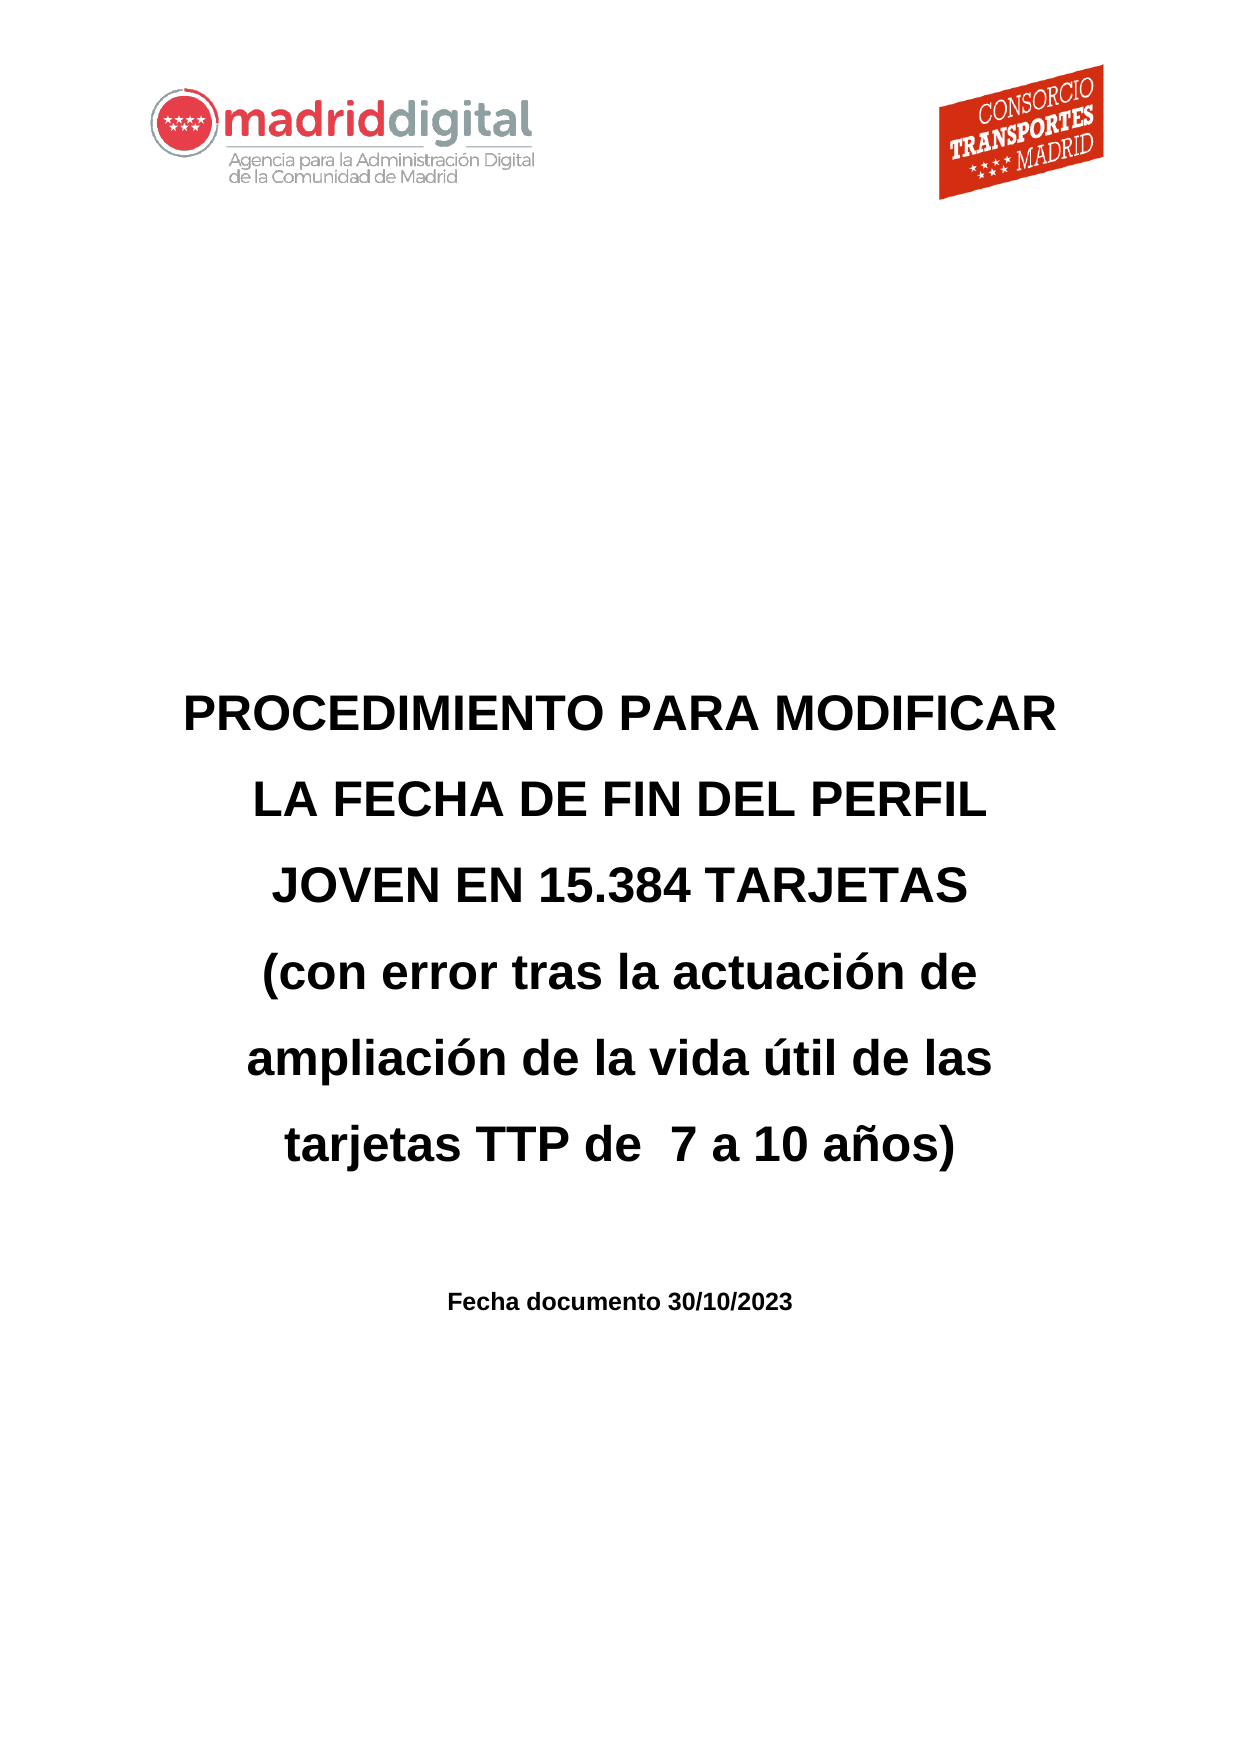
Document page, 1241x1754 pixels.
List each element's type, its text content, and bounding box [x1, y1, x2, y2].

text Fecha documento 30/10/2023 [177, 1287, 1063, 1316]
text PROCEDIMIENTO PARA MODIFICAR LA FECHA DE FIN DEL PERFIL JOVEN EN 15.384 TARJETAS [177, 683, 1063, 913]
text (con error tras la actuación de ampliación de la vida útil de las tarjetas TTP de 7 a 10 años) [177, 942, 1063, 1172]
picture [150, 59, 1107, 204]
